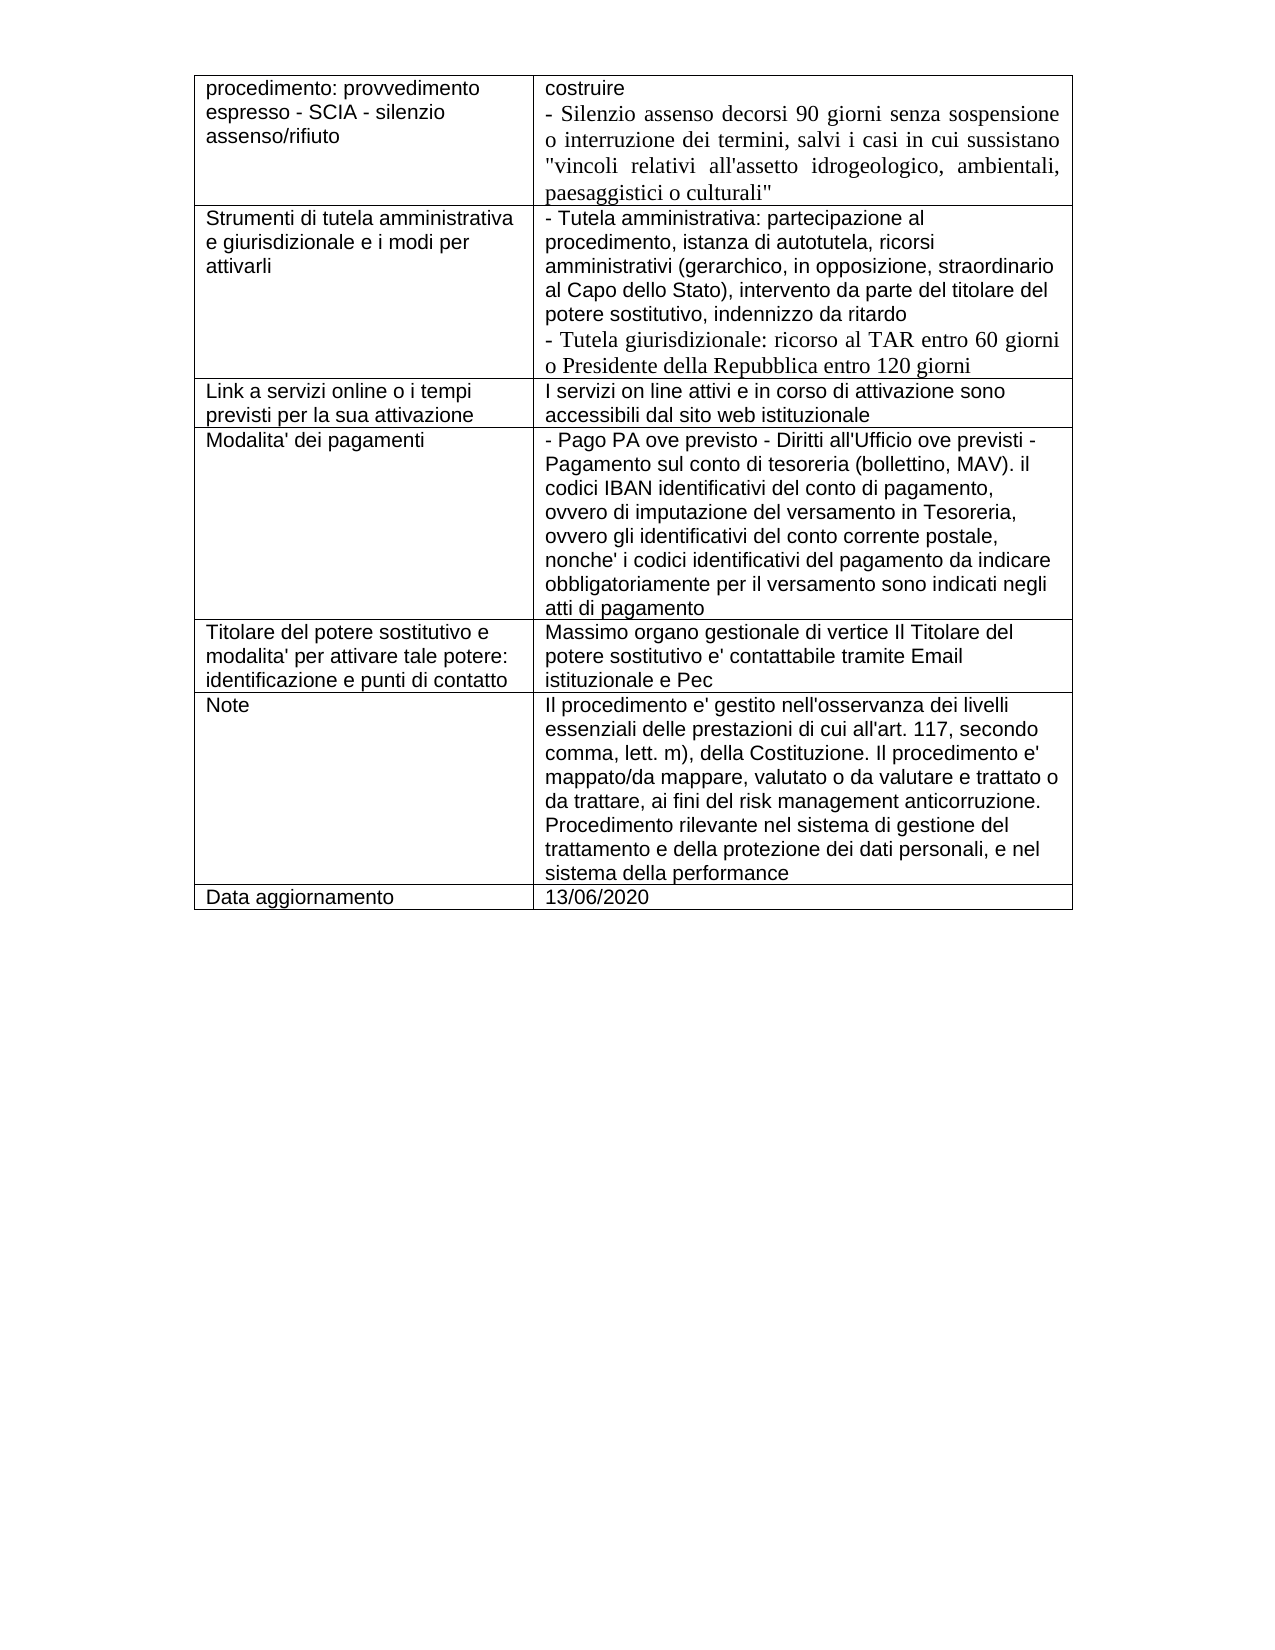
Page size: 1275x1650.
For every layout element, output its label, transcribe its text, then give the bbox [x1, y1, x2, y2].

table_cell I servizi on line attivi e in corso di attivazione sono accessibili dal sito web istituzionale [534, 379, 1072, 427]
table_cell Massimo organo gestionale di vertice Il Titolare del potere sostitutivo e' contattabile tramite Email istituzionale e Pec [534, 620, 1072, 692]
table_cell Note [195, 693, 533, 884]
table_cell Modalita' dei pagamenti [195, 428, 533, 619]
table_cell Link a servizi online o i tempi previsti per la sua attivazione [195, 379, 533, 427]
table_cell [534, 76, 1072, 205]
table_cell Data aggiornamento [195, 885, 533, 909]
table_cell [195, 76, 533, 205]
table_cell Il procedimento e' gestito nell'osservanza dei livelli essenziali delle prestazioni di cui all'art. 117, secondo comma, lett. m), della Costituzione. Il procedimento e' mappato/da mappare, valutato o da valutare e trattato o da trattare, ai fini del risk management anticorruzione. Procedimento rilevante nel sistema di gestione del trattamento e della protezione dei dati personali, e nel sistema della performance [534, 693, 1072, 884]
table_cell - Tutela amministrativa: partecipazione al procedimento, istanza di autotutela, ricorsi amministrativi (gerarchico, in opposizione, straordinario al Capo dello Stato), intervento da parte del titolare del potere sostitutivo, indennizzo da ritardo - Tutela giurisdizionale: ricorso al TAR entro 60 giorni o Presidente della Repubblica entro 120 giorni [534, 206, 1072, 378]
table_cell Titolare del potere sostitutivo e modalita' per attivare tale potere: identificazione e punti di contatto [195, 620, 533, 692]
table_cell Strumenti di tutela amministrativa e giurisdizionale e i modi per attivarli [195, 206, 533, 378]
table_cell - Pago PA ove previsto - Diritti all'Ufficio ove previsti - Pagamento sul conto di tesoreria (bollettino, MAV). il codici IBAN identificativi del conto di pagamento, ovvero di imputazione del versamento in Tesoreria, ovvero gli identificativi del conto corrente postale, nonche' i codici identificativi del pagamento da indicare obbligatoriamente per il versamento sono indicati negli atti di pagamento [534, 428, 1072, 619]
table_cell 13/06/2020 [534, 885, 1072, 909]
